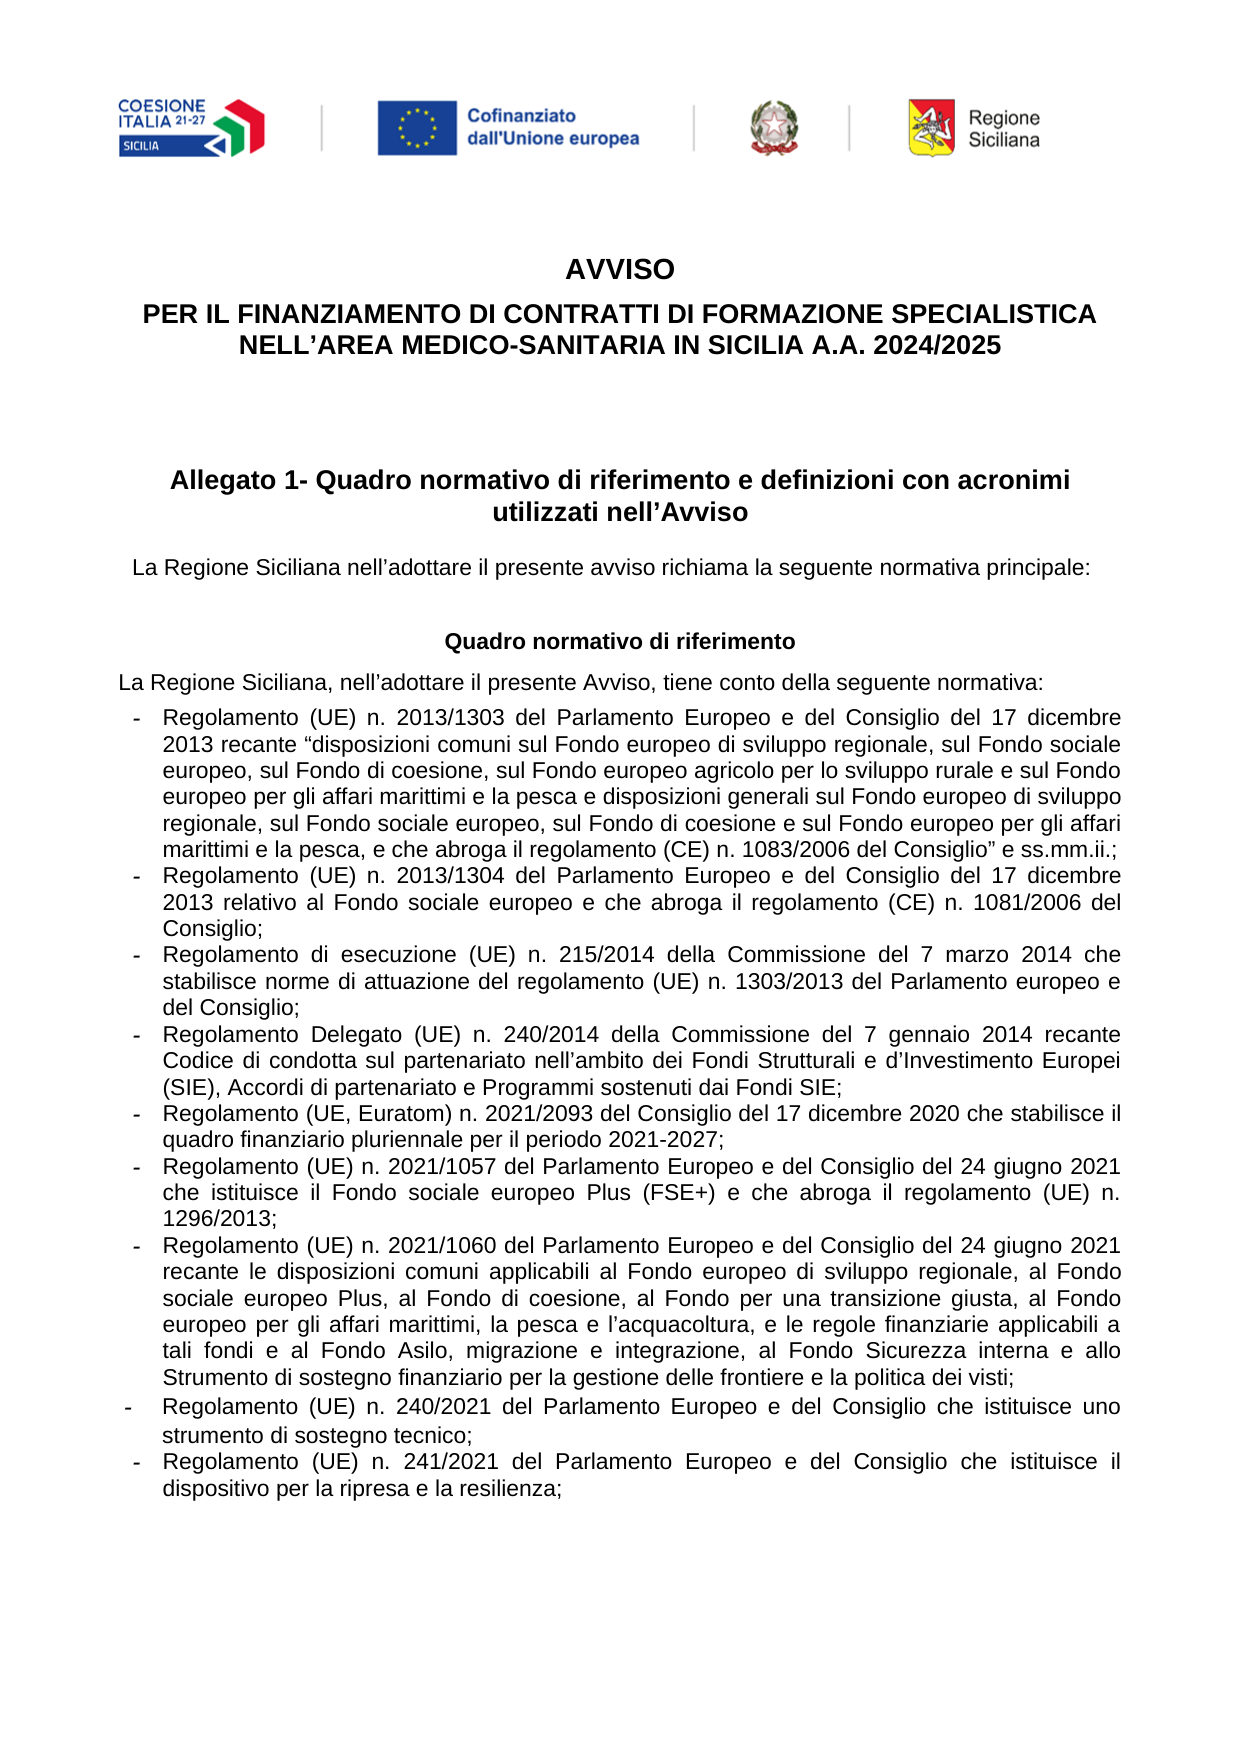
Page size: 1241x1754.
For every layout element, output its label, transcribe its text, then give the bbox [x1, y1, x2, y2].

text La Regione Siciliana, nell’adottare il presente Avviso, tiene conto della seguente normativa: [118, 667, 1122, 696]
list Regolamento (UE) n. 240/2021 del Parlamento Europeo e del Consiglio che istituisce uno strumento di sostegno tecnico; [124, 1390, 1122, 1448]
list Regolamento di esecuzione (UE) n. 215/2014 della Commissione del 7 marzo 2014 che stabilisce norme di attuazione del regolamento (UE) n. 1303/2013 del Parlamento europeo e del Consiglio; [133, 941, 1122, 1021]
text AVVISO [118, 252, 1122, 285]
text Allegato 1- Quadro normativo di riferimento e definizioni con acronimi utilizzati nell’Avviso [118, 464, 1122, 527]
list Regolamento (UE) n. 2013/1303 del Parlamento Europeo e del Consiglio del 17 dicembre 2013 recante “disposizioni comuni sul Fondo europeo di sviluppo regionale, sul Fondo sociale europeo, sul Fondo di coesione, sul Fondo europeo agricolo per lo sviluppo rurale e sul Fondo europeo per gli affari marittimi e la pesca e disposizioni generali sul Fondo europeo di sviluppo regionale, sul Fondo sociale europeo, sul Fondo di coesione e sul Fondo europeo per gli affari marittimi e la pesca, e che abroga il regolamento (CE) n. 1083/2006 del Consiglio” e ss.mm.ii.; [133, 704, 1122, 862]
list Regolamento (UE) n. 2021/1057 del Parlamento Europeo e del Consiglio del 24 giugno 2021 che istituisce il Fondo sociale europeo Plus (FSE+) e che abroga il regolamento (UE) n. 1296/2013; [133, 1153, 1122, 1232]
text PER IL FINANZIAMENTO DI CONTRATTI DI FORMAZIONE SPECIALISTICA NELL’AREA MEDICO-SANITARIA IN SICILIA A.A. 2024/2025 [118, 298, 1122, 360]
list Regolamento (UE) n. 2021/1060 del Parlamento Europeo e del Consiglio del 24 giugno 2021 recante le disposizioni comuni applicabili al Fondo europeo di sviluppo regionale, al Fondo sociale europeo Plus, al Fondo di coesione, al Fondo per una transizione giusta, al Fondo europeo per gli affari marittimi, la pesca e l’acquacoltura, e le regole finanziarie applicabili a tali fondi e al Fondo Asilo, migrazione e integrazione, al Fondo Sicurezza interna e allo Strumento di sostegno finanziario per la gestione delle frontiere e la politica dei visti; [133, 1232, 1122, 1390]
list Regolamento (UE) n. 241/2021 del Parlamento Europeo e del Consiglio che istituisce il dispositivo per la ripresa e la resilienza; [133, 1448, 1122, 1501]
list Regolamento (UE) n. 2013/1304 del Parlamento Europeo e del Consiglio del 17 dicembre 2013 relativo al Fondo sociale europeo e che abroga il regolamento (CE) n. 1081/2006 del Consiglio; [133, 862, 1122, 941]
list Regolamento (UE, Euratom) n. 2021/2093 del Consiglio del 17 dicembre 2020 che stabilisce il quadro finanziario pluriennale per il periodo 2021-2027; [133, 1100, 1122, 1153]
text La Regione Siciliana nell’adottare il presente avviso richiama la seguente normativa principale: [132, 554, 1122, 580]
text Quadro normativo di riferimento [118, 628, 1122, 654]
list Regolamento Delegato (UE) n. 240/2014 della Commissione del 7 gennaio 2014 recante Codice di condotta sul partenariato nell’ambito dei Fondi Strutturali e d’Investimento Europei (SIE), Accordi di partenariato e Programmi sostenuti dai Fondi SIE; [133, 1021, 1122, 1100]
picture [118, 71, 1082, 186]
